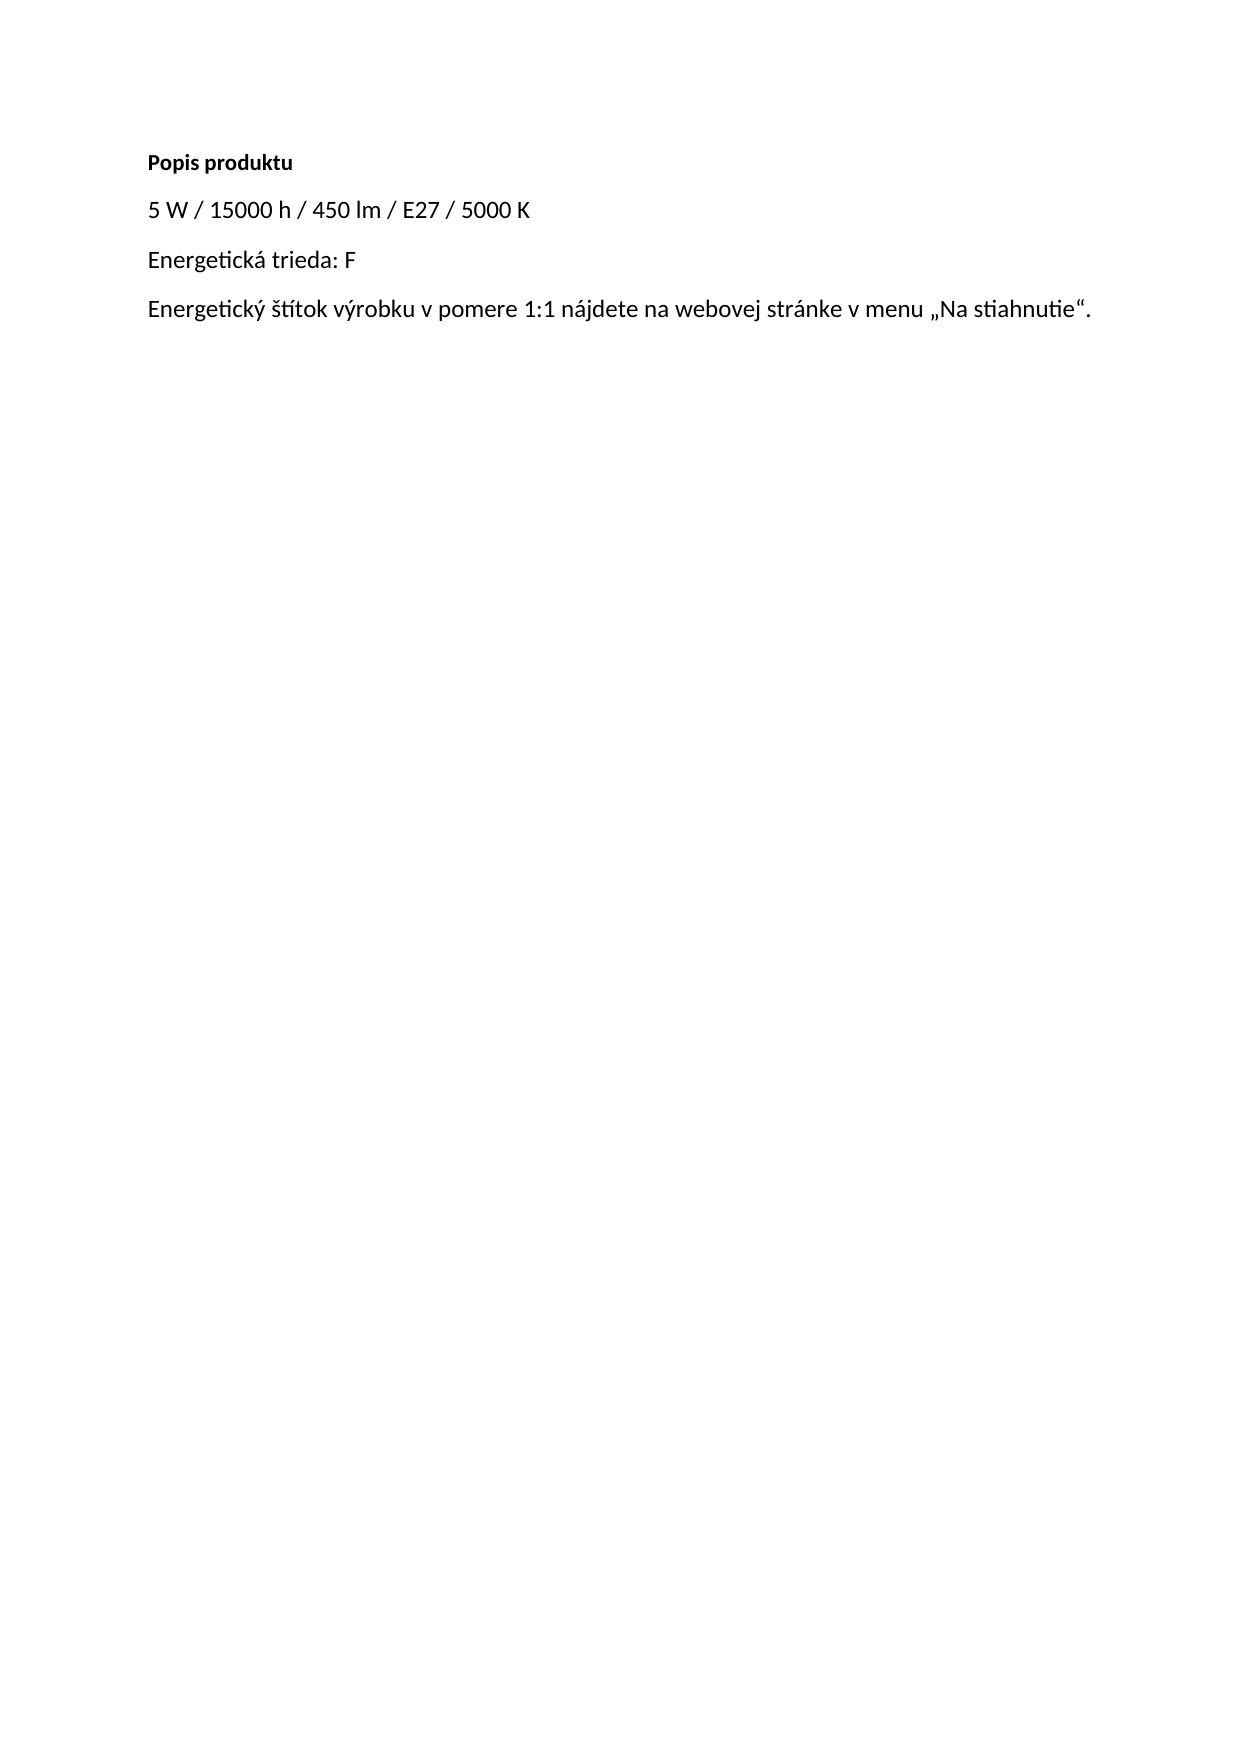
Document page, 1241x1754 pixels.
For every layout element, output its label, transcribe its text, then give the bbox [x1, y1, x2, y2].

text Energetický štítok výrobku v pomere 1:1 nájdete na webovej stránke v menu „Na stiahnutie“. [148, 294, 1093, 324]
text Energetická trieda: F [148, 244, 1093, 274]
text Popis produktu [148, 148, 1093, 176]
text 5 W / 15000 h / 450 lm / E27 / 5000 K [148, 194, 1093, 225]
